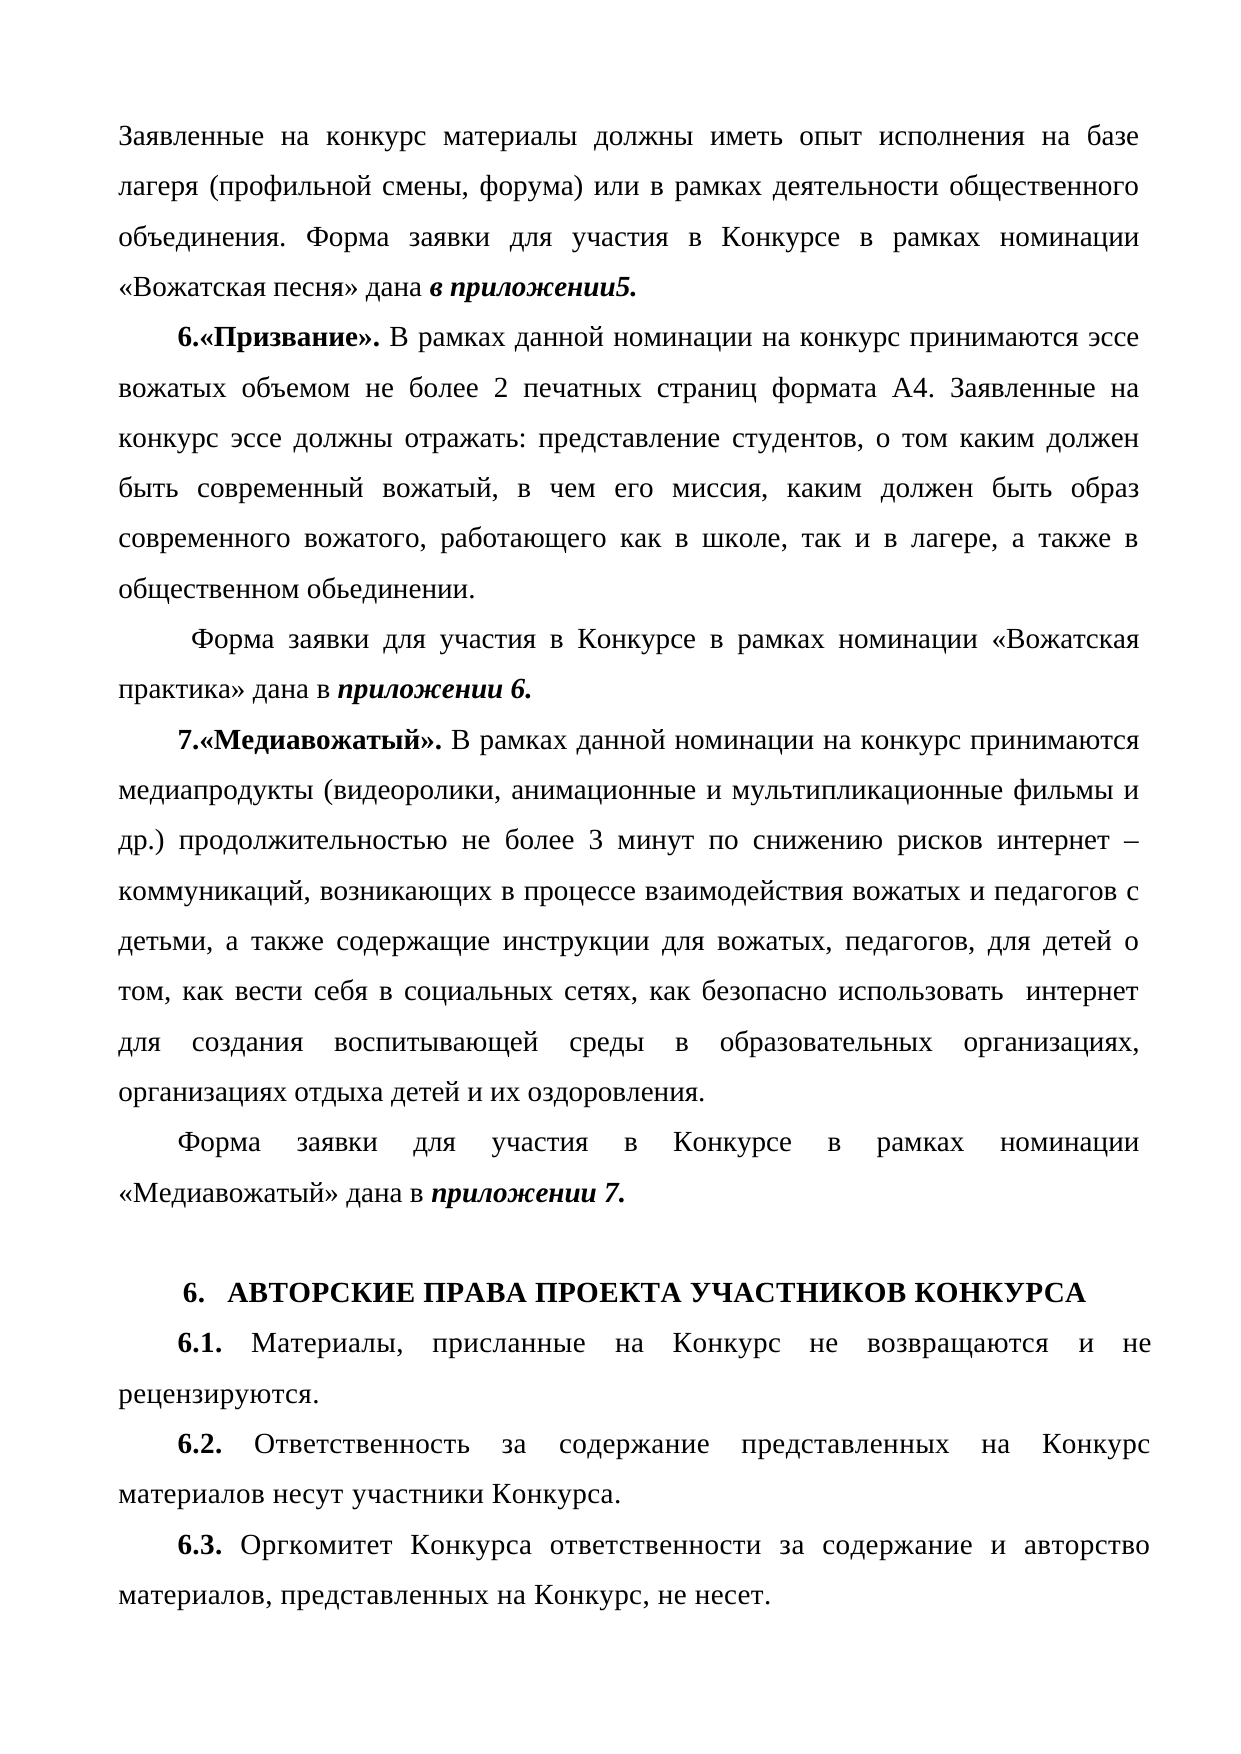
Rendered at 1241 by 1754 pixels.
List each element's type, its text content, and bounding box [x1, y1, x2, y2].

text 6.2. Ответственность за содержание представленных на Конкурс материалов несут участники Конкурса. [118, 1426, 1152, 1510]
list Форма заявки для участия в Конкурсе в рамках номинации «Медиавожатый» дана в приложении 7. [118, 1124, 1140, 1208]
list 7.«Медиавожатый». В рамках данной номинации на конкурс принимаются медиапродукты (видеоролики, анимационные и мультипликационные фильмы и др.) продолжительностью не более 3 минут по снижению рисков интернет –коммуникаций, возникающих в процессе взаимодействия вожатых и педагогов с детьми, а также содержащие инструкции для вожатых, педагогов, для детей о том, как вести себя в социальных сетях, как безопасно использовать интернет для создания воспитывающей среды в образовательных организациях, организациях отдыха детей и их оздоровления. [118, 722, 1140, 1108]
text 6.1. Материалы, присланные на Конкурс не возвращаются и не рецензируются. [118, 1326, 1152, 1409]
text 6.3. Оргкомитет Конкурса ответственности за содержание и авторство материалов, представленных на Конкурс, не несет. [118, 1527, 1152, 1611]
list АВТОРСКИЕ ПРАВА ПРОЕКТА УЧАСТНИКОВ КОНКУРСА [118, 1275, 1152, 1309]
list 6.«Призвание». В рамках данной номинации на конкурс принимаются эссе вожатых объемом не более 2 печатных страниц формата А4. Заявленные на конкурс эссе должны отражать: представление студентов, о том каким должен быть современный вожатый, в чем его миссия, каким должен быть образ современного вожатого, работающего как в школе, так и в лагере, а также в общественном обьединении. [118, 319, 1140, 604]
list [118, 118, 1140, 303]
list Форма заявки для участия в Конкурсе в рамках номинации «Вожатская практика» дана в приложении 6. [118, 621, 1140, 705]
